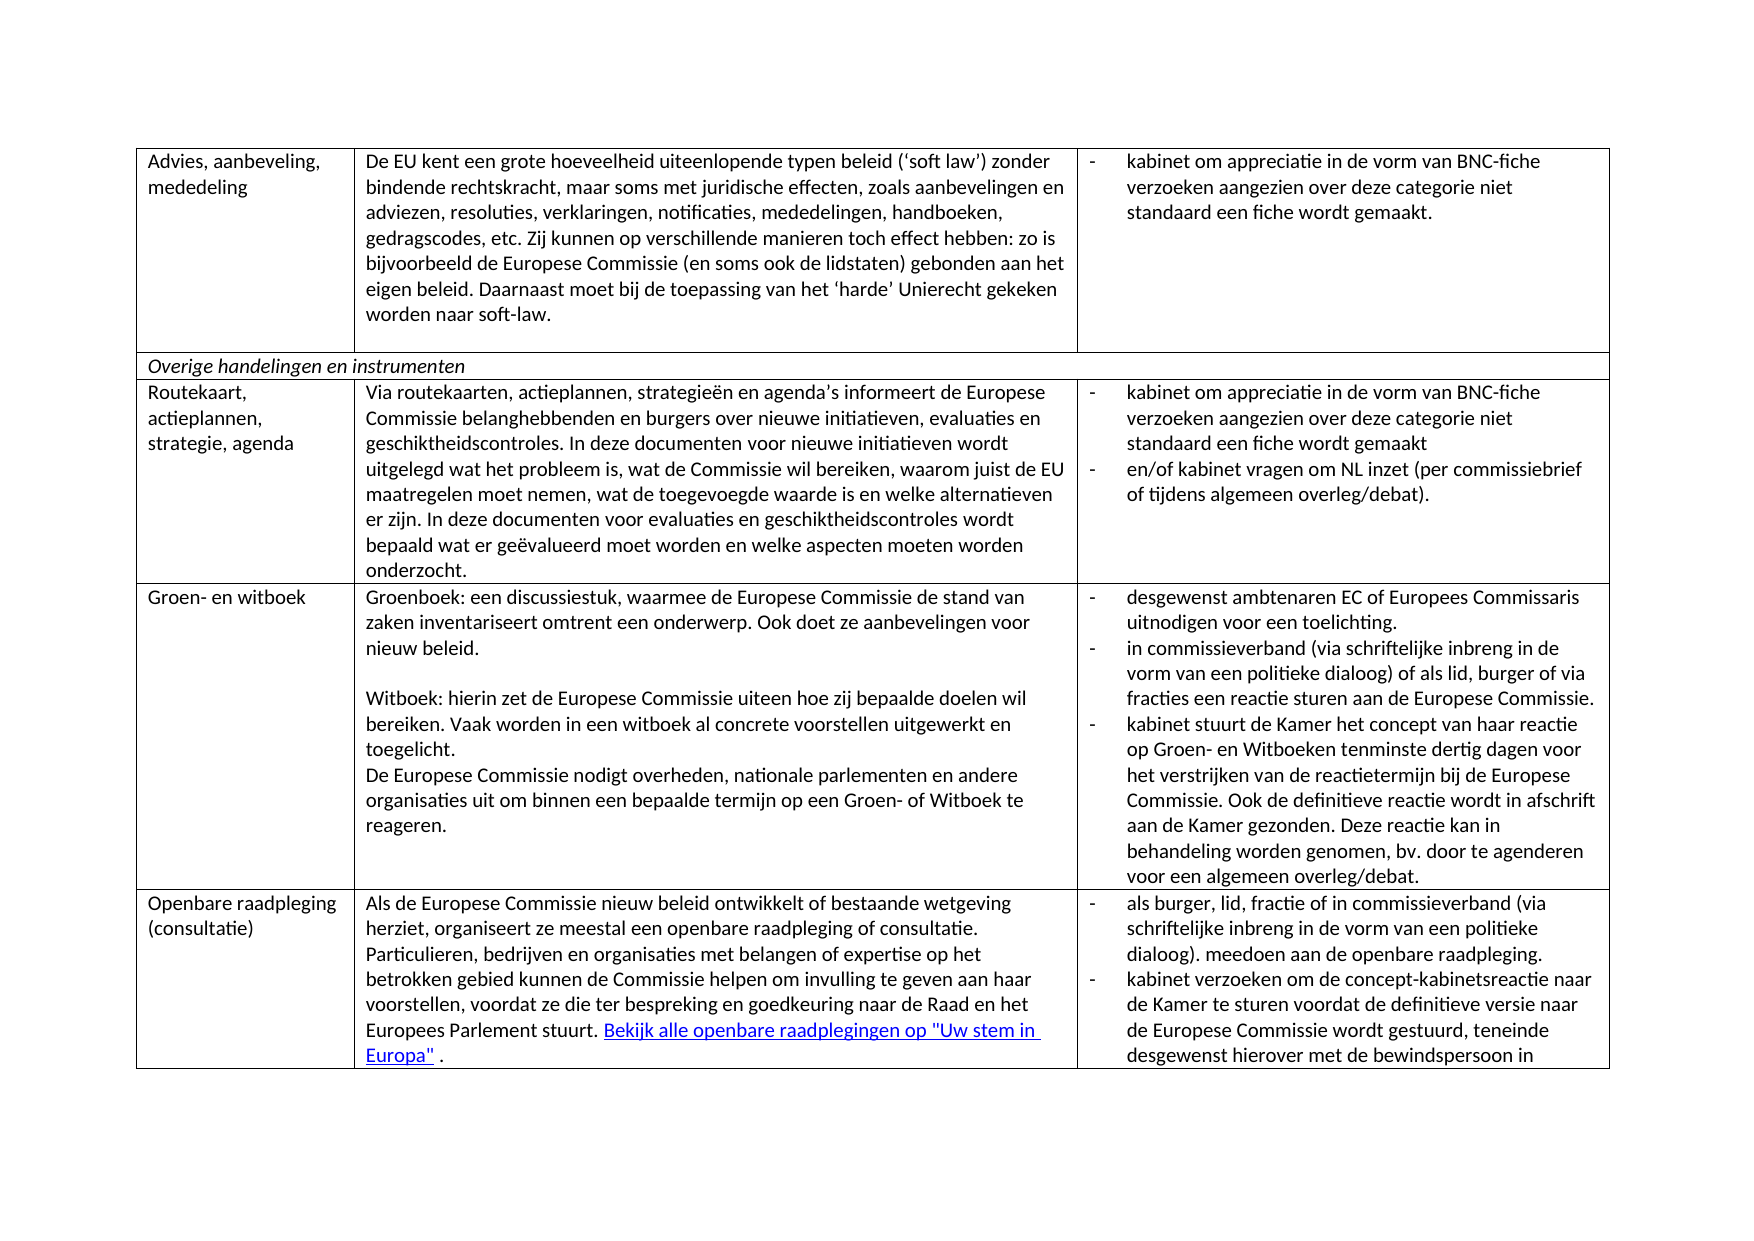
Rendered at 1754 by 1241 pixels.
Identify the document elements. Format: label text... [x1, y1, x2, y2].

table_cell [1078, 890, 1609, 1068]
table_cell Groenboek: een discussiestuk, waarmee de Europese Commissie de stand van zaken inventariseert omtrent een onderwerp. Ook doet ze aanbevelingen voor nieuw beleid. Witboek: hierin zet de Europese Commissie uiteen hoe zij bepaalde doelen wil bereiken. Vaak worden in een witboek al concrete voorstellen uitgewerkt en toegelicht. De Europese Commissie nodigt overheden, nationale parlementen en andere organisaties uit om binnen een bepaalde termijn op een Groen- of Witboek te reageren. [355, 584, 1077, 889]
table_cell kabinet om appreciatie in de vorm van BNC-fiche verzoeken aangezien over deze categorie niet standaard een fiche wordt gemaakt en/of kabinet vragen om NL inzet (per commissiebrief of tijdens algemeen overleg/debat). [1078, 380, 1609, 583]
table_cell Advies, aanbeveling, mededeling [137, 149, 354, 352]
table_cell Via routekaarten, actieplannen, strategieën en agenda’s informeert de Europese Commissie belanghebbenden en burgers over nieuwe initiatieven, evaluaties en geschiktheidscontroles. In deze documenten voor nieuwe initiatieven wordt uitgelegd wat het probleem is, wat de Commissie wil bereiken, waarom juist de EU maatregelen moet nemen, wat de toegevoegde waarde is en welke alternatieven er zijn. In deze documenten voor evaluaties en geschiktheidscontroles wordt bepaald wat er geëvalueerd moet worden en welke aspecten moeten worden onderzocht. [355, 380, 1077, 583]
table_cell Groen- en witboek [137, 584, 354, 889]
table_cell desgewenst ambtenaren EC of Europees Commissaris uitnodigen voor een toelichting. in commissieverband (via schriftelijke inbreng in de vorm van een politieke dialoog) of als lid, burger of via fracties een reactie sturen aan de Europese Commissie. kabinet stuurt de Kamer het concept van haar reactie op Groen- en Witboeken tenminste dertig dagen voor het verstrijken van de reactietermijn bij de Europese Commissie. Ook de definitieve reactie wordt in afschrift aan de Kamer gezonden. Deze reactie kan in behandeling worden genomen, bv. door te agenderen voor een algemeen overleg/debat. [1078, 584, 1609, 889]
table_cell Overige handelingen en instrumenten [137, 353, 1609, 378]
table_cell kabinet om appreciatie in de vorm van BNC-fiche verzoeken aangezien over deze categorie niet standaard een fiche wordt gemaakt. [1078, 149, 1609, 352]
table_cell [355, 890, 1077, 1068]
table_cell Routekaart, actieplannen, strategie, agenda [137, 380, 354, 583]
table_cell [137, 890, 354, 1068]
table_cell De EU kent een grote hoeveelheid uiteenlopende typen beleid (‘soft law’) zonder bindende rechtskracht, maar soms met juridische effecten, zoals aanbevelingen en adviezen, resoluties, verklaringen, notificaties, mededelingen, handboeken, gedragscodes, etc. Zij kunnen op verschillende manieren toch effect hebben: zo is bijvoorbeeld de Europese Commissie (en soms ook de lidstaten) gebonden aan het eigen beleid. Daarnaast moet bij de toepassing van het ‘harde’ Unierecht gekeken worden naar soft-law. [355, 149, 1077, 352]
